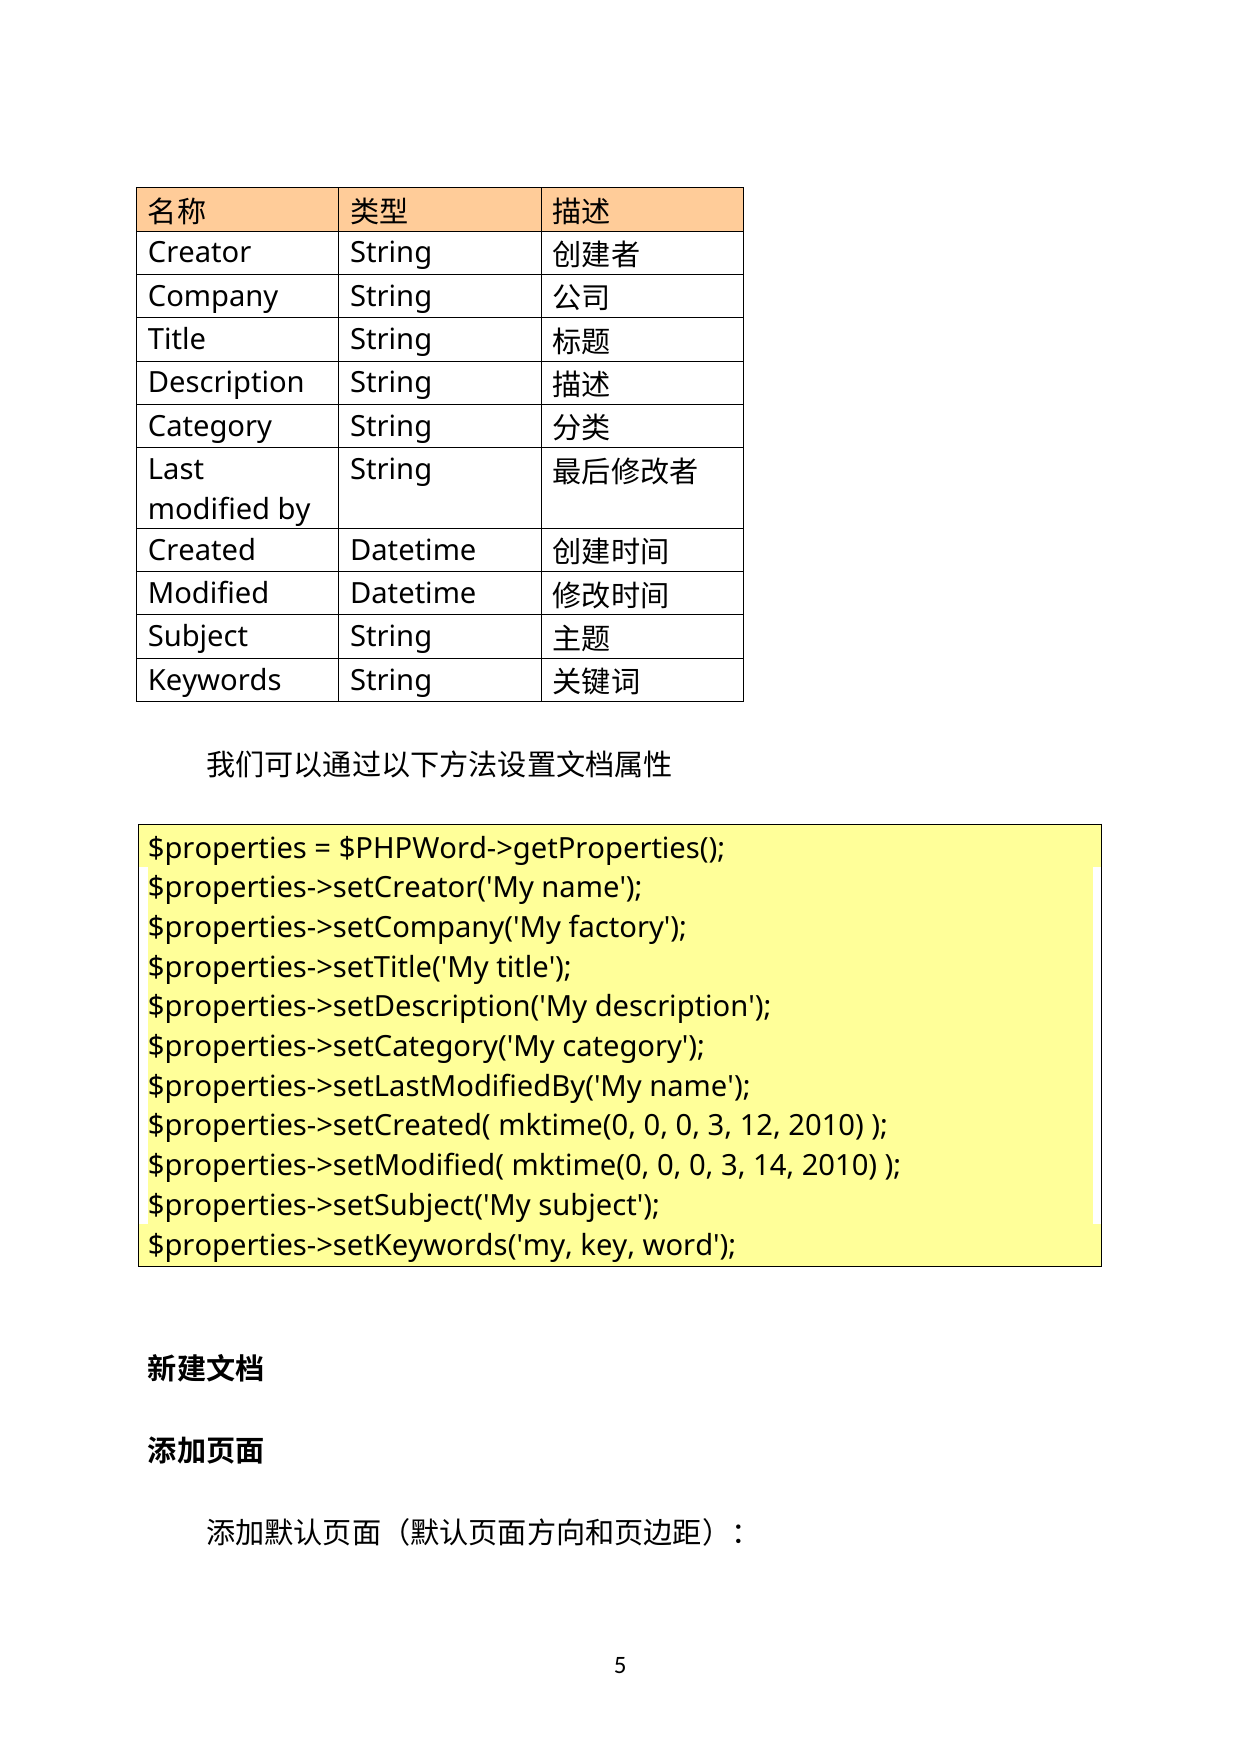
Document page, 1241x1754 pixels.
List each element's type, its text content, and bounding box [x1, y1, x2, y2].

table_cell Creator [137, 232, 338, 274]
table_cell Created [137, 529, 338, 571]
subtitle 添加页面 [148, 1428, 1093, 1470]
text $properties = $PHPWord->getProperties(); [139, 825, 1101, 867]
table_cell Description [137, 362, 338, 404]
text $properties->setDescription('My description'); [148, 986, 1093, 1025]
table_cell 标题 [542, 318, 743, 361]
text $properties->setTitle('My title'); [148, 946, 1093, 986]
table_cell Last modified by [137, 448, 338, 528]
table_cell 分类 [542, 405, 743, 447]
table_cell Category [137, 405, 338, 447]
text $properties->setKeywords('my, key, word'); [139, 1221, 1101, 1266]
table_cell 主题 [542, 615, 743, 658]
table_cell String [339, 659, 541, 701]
table_cell String [339, 448, 541, 528]
table_cell Subject [137, 615, 338, 658]
table_header 描述 [542, 188, 743, 231]
text $properties->setCategory('My category'); [148, 1025, 1093, 1065]
table_cell String [339, 615, 541, 658]
table_cell String [339, 318, 541, 361]
table_cell 描述 [542, 362, 743, 404]
table_cell 修改时间 [542, 572, 743, 614]
table_cell String [339, 232, 541, 274]
table_cell Datetime [339, 529, 541, 571]
table_cell Keywords [137, 659, 338, 701]
text $properties->setCreator('My name'); [148, 867, 1093, 906]
table_cell Title [137, 318, 338, 361]
text $properties->setCreated( mktime(0, 0, 0, 3, 12, 2010) ); [148, 1105, 1093, 1144]
text $properties->setModified( mktime(0, 0, 0, 3, 14, 2010) ); [148, 1144, 1093, 1184]
subtitle 新建文档 [148, 1346, 1093, 1388]
table_cell 创建者 [542, 232, 743, 274]
text 添加默认页面（默认页面方向和页边距）： [148, 1510, 1093, 1552]
table_header 类型 [339, 188, 541, 231]
table_cell Datetime [339, 572, 541, 614]
table_cell 公司 [542, 275, 743, 317]
text 我们可以通过以下方法设置文档属性 [148, 742, 1093, 784]
table_cell String [339, 362, 541, 404]
text $properties->setLastModifiedBy('My name'); [148, 1065, 1093, 1105]
table_cell String [339, 275, 541, 317]
table_cell String [339, 405, 541, 447]
table_cell 最后修改者 [542, 448, 743, 528]
table_header 名称 [137, 188, 338, 231]
table_cell Company [137, 275, 338, 317]
text $properties->setCompany('My factory'); [148, 906, 1093, 946]
table_cell 关键词 [542, 659, 743, 701]
text $properties->setSubject('My subject'); [148, 1184, 1093, 1221]
table_cell Modified [137, 572, 338, 614]
table_cell 创建时间 [542, 529, 743, 571]
